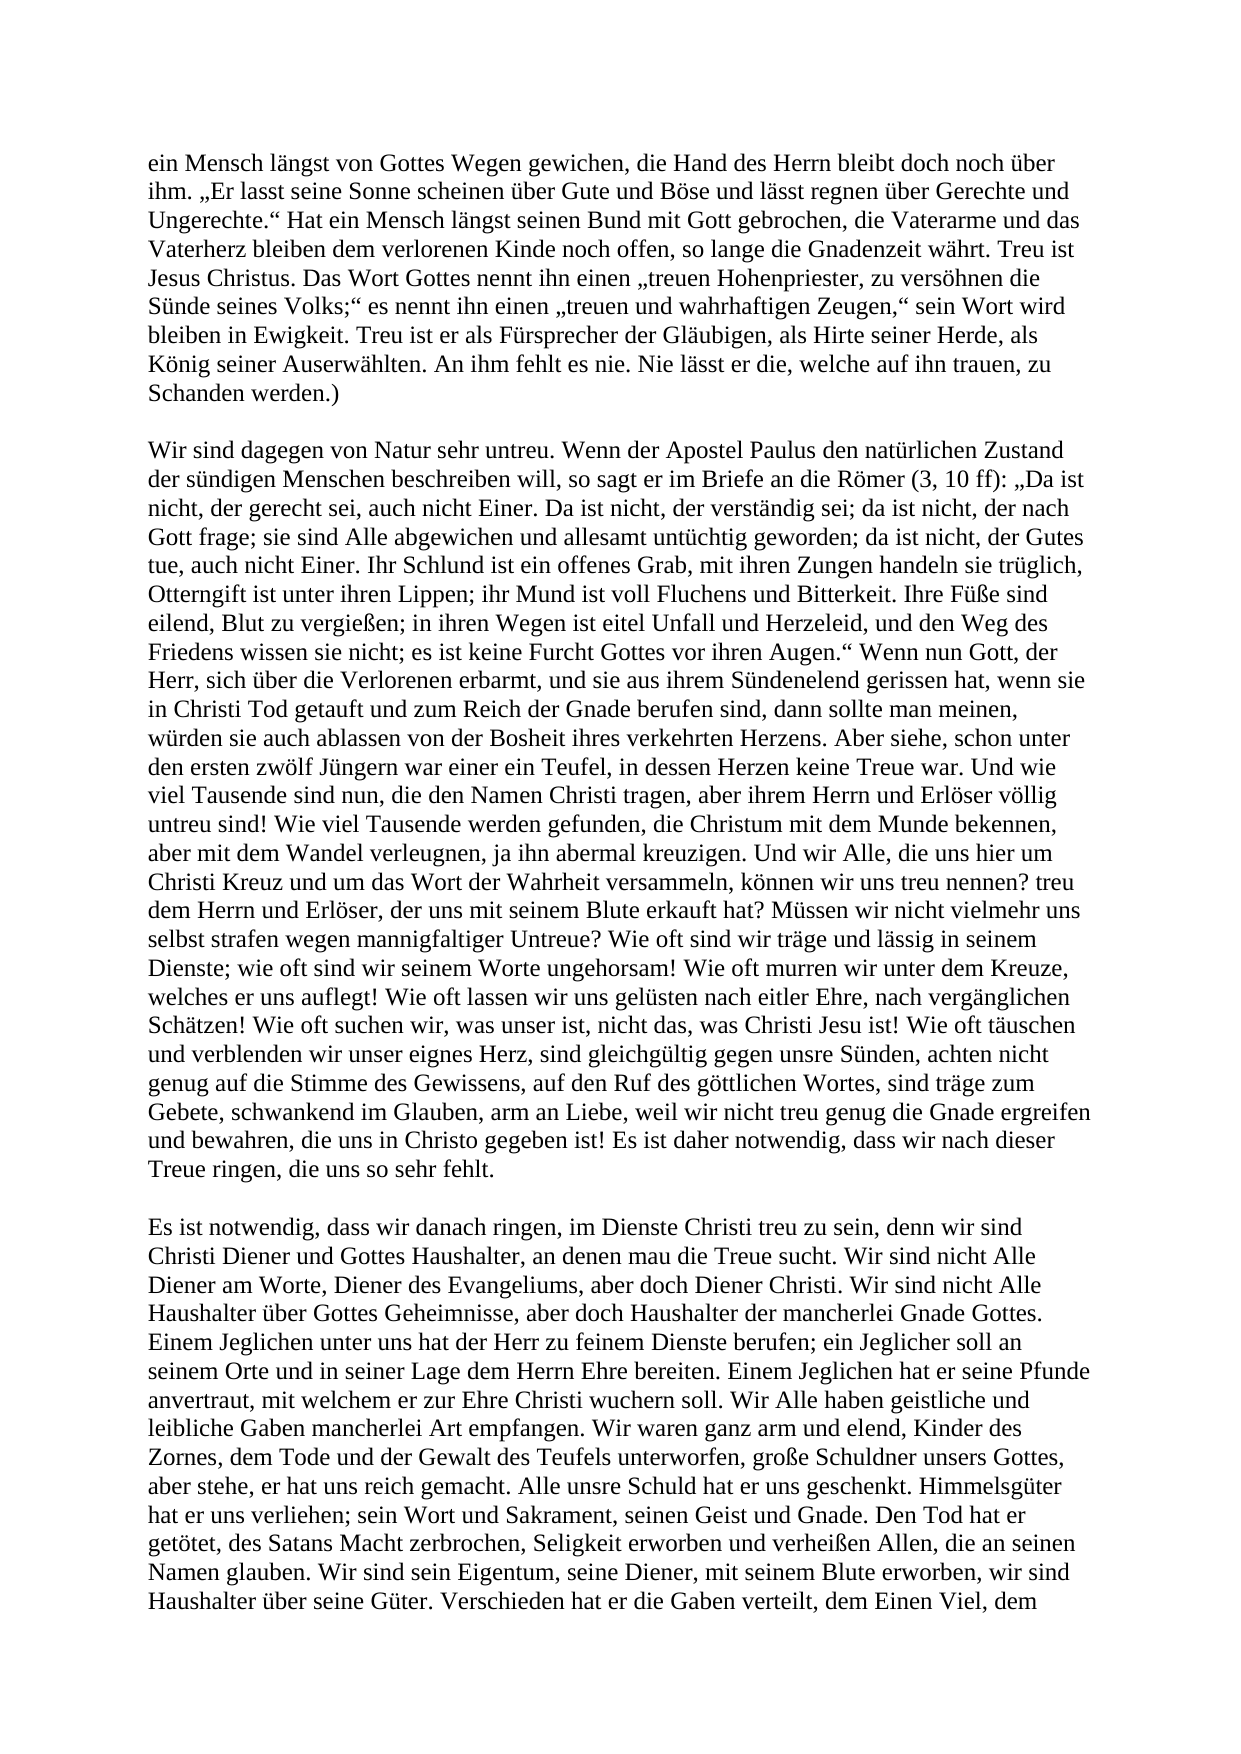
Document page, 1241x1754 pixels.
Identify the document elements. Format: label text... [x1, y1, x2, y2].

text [148, 1212, 1093, 1615]
text Wir sind dagegen von Natur sehr untreu. Wenn der Apostel Paulus den natürlichen Zustand der sündigen Menschen beschreiben will, so sagt er im Briefe an die Römer (3, 10 ff): „Da ist nicht, der gerecht sei, auch nicht Einer. Da ist nicht, der verständig sei; da ist nicht, der nach Gott frage; sie sind Alle abgewichen und allesamt untüchtig geworden; da ist nicht, der Gutes tue, auch nicht Einer. Ihr Schlund ist ein offenes Grab, mit ihren Zungen handeln sie trüglich, Otterngift ist unter ihren Lippen; ihr Mund ist voll Fluchens und Bitterkeit. Ihre Füße sind eilend, Blut zu vergießen; in ihren Wegen ist eitel Unfall und Herzeleid, und den Weg des Friedens wissen sie nicht; es ist keine Furcht Gottes vor ihren Augen.“ Wenn nun Gott, der Herr, sich über die Verlorenen erbarmt, und sie aus ihrem Sündenelend gerissen hat, wenn sie in Christi Tod getauft und zum Reich der Gnade berufen sind, dann sollte man meinen, würden sie auch ablassen von der Bosheit ihres verkehrten Herzens. Aber siehe, schon unter den ersten zwölf Jüngern war einer ein Teufel, in dessen Herzen keine Treue war. Und wie viel Tausende sind nun, die den Namen Christi tragen, aber ihrem Herrn und Erlöser völlig untreu sind! Wie viel Tausende werden gefunden, die Christum mit dem Munde bekennen, aber mit dem Wandel verleugnen, ja ihn abermal kreuzigen. Und wir Alle, die uns hier um Christi Kreuz und um das Wort der Wahrheit versammeln, können wir uns treu nennen? treu dem Herrn und Erlöser, der uns mit seinem Blute erkauft hat? Müssen wir nicht vielmehr uns selbst strafen wegen mannigfaltiger Untreue? Wie oft sind wir träge und lässig in seinem Dienste; wie oft sind wir seinem Worte ungehorsam! Wie oft murren wir unter dem Kreuze, welches er uns auflegt! Wie oft lassen wir uns gelüsten nach eitler Ehre, nach vergänglichen Schätzen! Wie oft suchen wir, was unser ist, nicht das, was Christi Jesu ist! Wie oft täuschen und verblenden wir unser eignes Herz, sind gleichgültig gegen unsre Sünden, achten nicht genug auf die Stimme des Gewissens, auf den Ruf des göttlichen Wortes, sind träge zum Gebete, schwankend im Glauben, arm an Liebe, weil wir nicht treu genug die Gnade ergreifen und bewahren, die uns in Christo gegeben ist! Es ist daher notwendig, dass wir nach dieser Treue ringen, die uns so sehr fehlt. [148, 436, 1093, 1183]
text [148, 148, 1093, 406]
